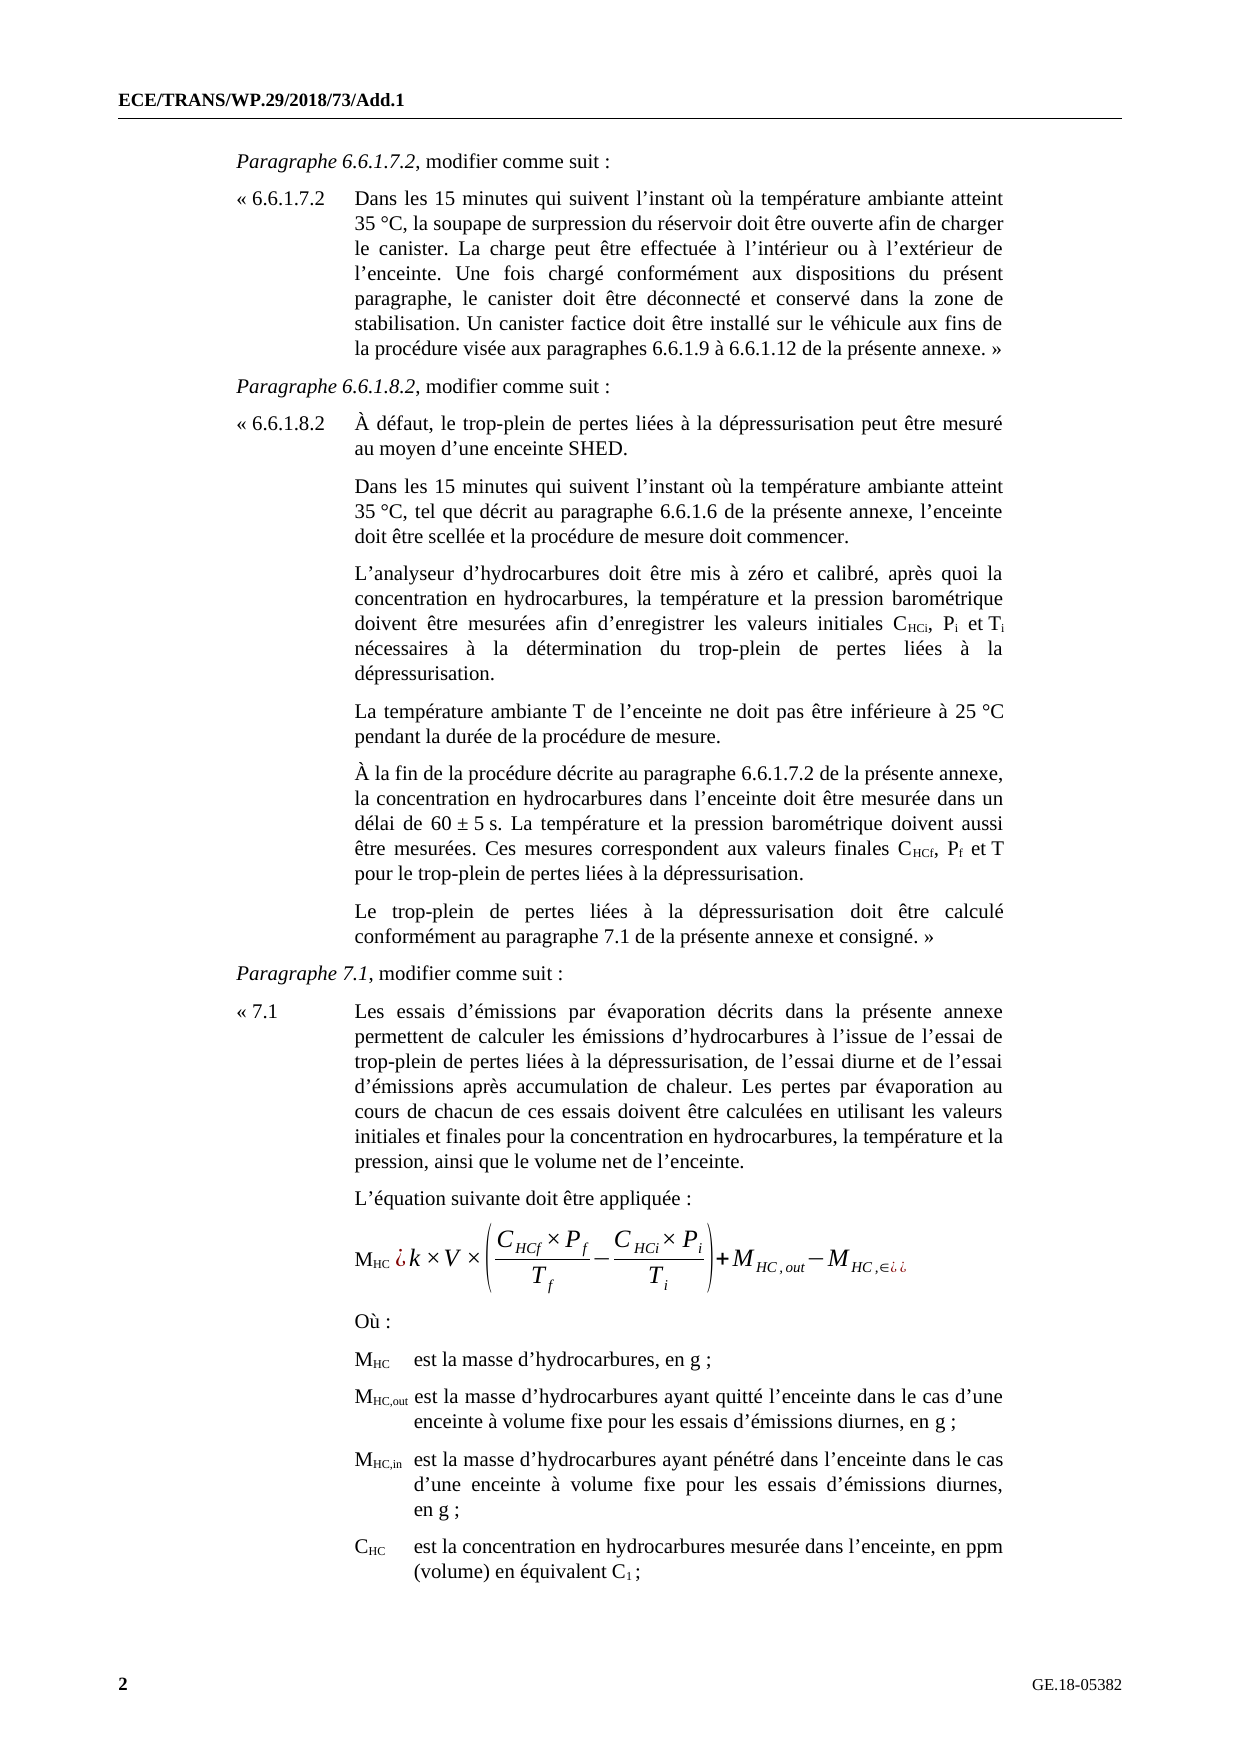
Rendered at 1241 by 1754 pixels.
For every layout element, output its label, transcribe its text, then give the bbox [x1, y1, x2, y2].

text MHC [236, 1223, 1004, 1296]
text À la fin de la procédure décrite au paragraphe 6.6.1.7.2 de la présente annexe, la concentration en hydrocarbures dans l’enceinte doit être mesurée dans un délai de 60 ± 5 s. La température et la pression barométrique doivent aussi être mesurées. Ces mesures correspondent aux valeurs finales CHCf, Pf et T pour le trop-plein de pertes liées à la dépressurisation. [236, 760, 1004, 885]
text La température ambiante T de l’enceinte ne doit pas être inférieure à 25 °C pendant la durée de la procédure de mesure. [236, 698, 1004, 748]
text L’analyseur d’hydrocarbures doit être mis à zéro et calibré, après quoi la concentration en hydrocarbures, la température et la pression barométrique doivent être mesurées afin d’enregistrer les valeurs initiales CHCi, Pi et Ti nécessaires à la détermination du trop-plein de pertes liées à la dépressurisation. [236, 560, 1004, 685]
text « 6.6.1.7.2 Dans les 15 minutes qui suivent l’instant où la température ambiante atteint 35 °C, la soupape de surpression du réservoir doit être ouverte afin de charger le canister. La charge peut être effectuée à l’intérieur ou à l’extérieur de l’enceinte. Une fois chargé conformément aux dispositions du présent paragraphe, le canister doit être déconnecté et conservé dans la zone de stabilisation. Un canister factice doit être installé sur le véhicule aux fins de la procédure visée aux paragraphes 6.6.1.9 à 6.6.1.12 de la présente annexe. » [236, 185, 1004, 360]
text MHC,out est la masse d’hydrocarbures ayant quitté l’enceinte dans le cas d’une enceinte à volume fixe pour les essais d’émissions diurnes, en g ; [354, 1383, 1004, 1433]
text Paragraphe 6.6.1.8.2, modifier comme suit : [236, 373, 1004, 398]
text CHC est la concentration en hydrocarbures mesurée dans l’enceinte, en ppm (volume) en équivalent C1 ; [354, 1533, 1004, 1583]
text Paragraphe 7.1, modifier comme suit : [236, 960, 1004, 985]
text Le trop-plein de pertes liées à la dépressurisation doit être calculé conformément au paragraphe 7.1 de la présente annexe et consigné. » [236, 898, 1004, 948]
text Paragraphe 6.6.1.7.2, modifier comme suit : [236, 148, 1004, 173]
text « 7.1 Les essais d’émissions par évaporation décrits dans la présente annexe permettent de calculer les émissions d’hydrocarbures à l’issue de l’essai de trop-plein de pertes liées à la dépressurisation, de l’essai diurne et de l’essai d’émissions après accumulation de chaleur. Les pertes par évaporation au cours de chacun de ces essais doivent être calculées en utilisant les valeurs initiales et finales pour la concentration en hydrocarbures, la température et la pression, ainsi que le volume net de l’enceinte. [236, 998, 1004, 1173]
text « 6.6.1.8.2 À défaut, le trop-plein de pertes liées à la dépressurisation peut être mesuré au moyen d’une enceinte SHED. [236, 410, 1004, 460]
text Dans les 15 minutes qui suivent l’instant où la température ambiante atteint 35 °C, tel que décrit au paragraphe 6.6.1.6 de la présente annexe, l’enceinte doit être scellée et la procédure de mesure doit commencer. [236, 473, 1004, 548]
text MHC,in est la masse d’hydrocarbures ayant pénétré dans l’enceinte dans le cas d’une enceinte à volume fixe pour les essais d’émissions diurnes, en g ; [354, 1446, 1004, 1521]
text MHC est la masse d’hydrocarbures, en g ; [354, 1346, 1004, 1371]
text Où : [236, 1308, 1004, 1333]
text L’équation suivante doit être appliquée : [236, 1185, 1004, 1210]
